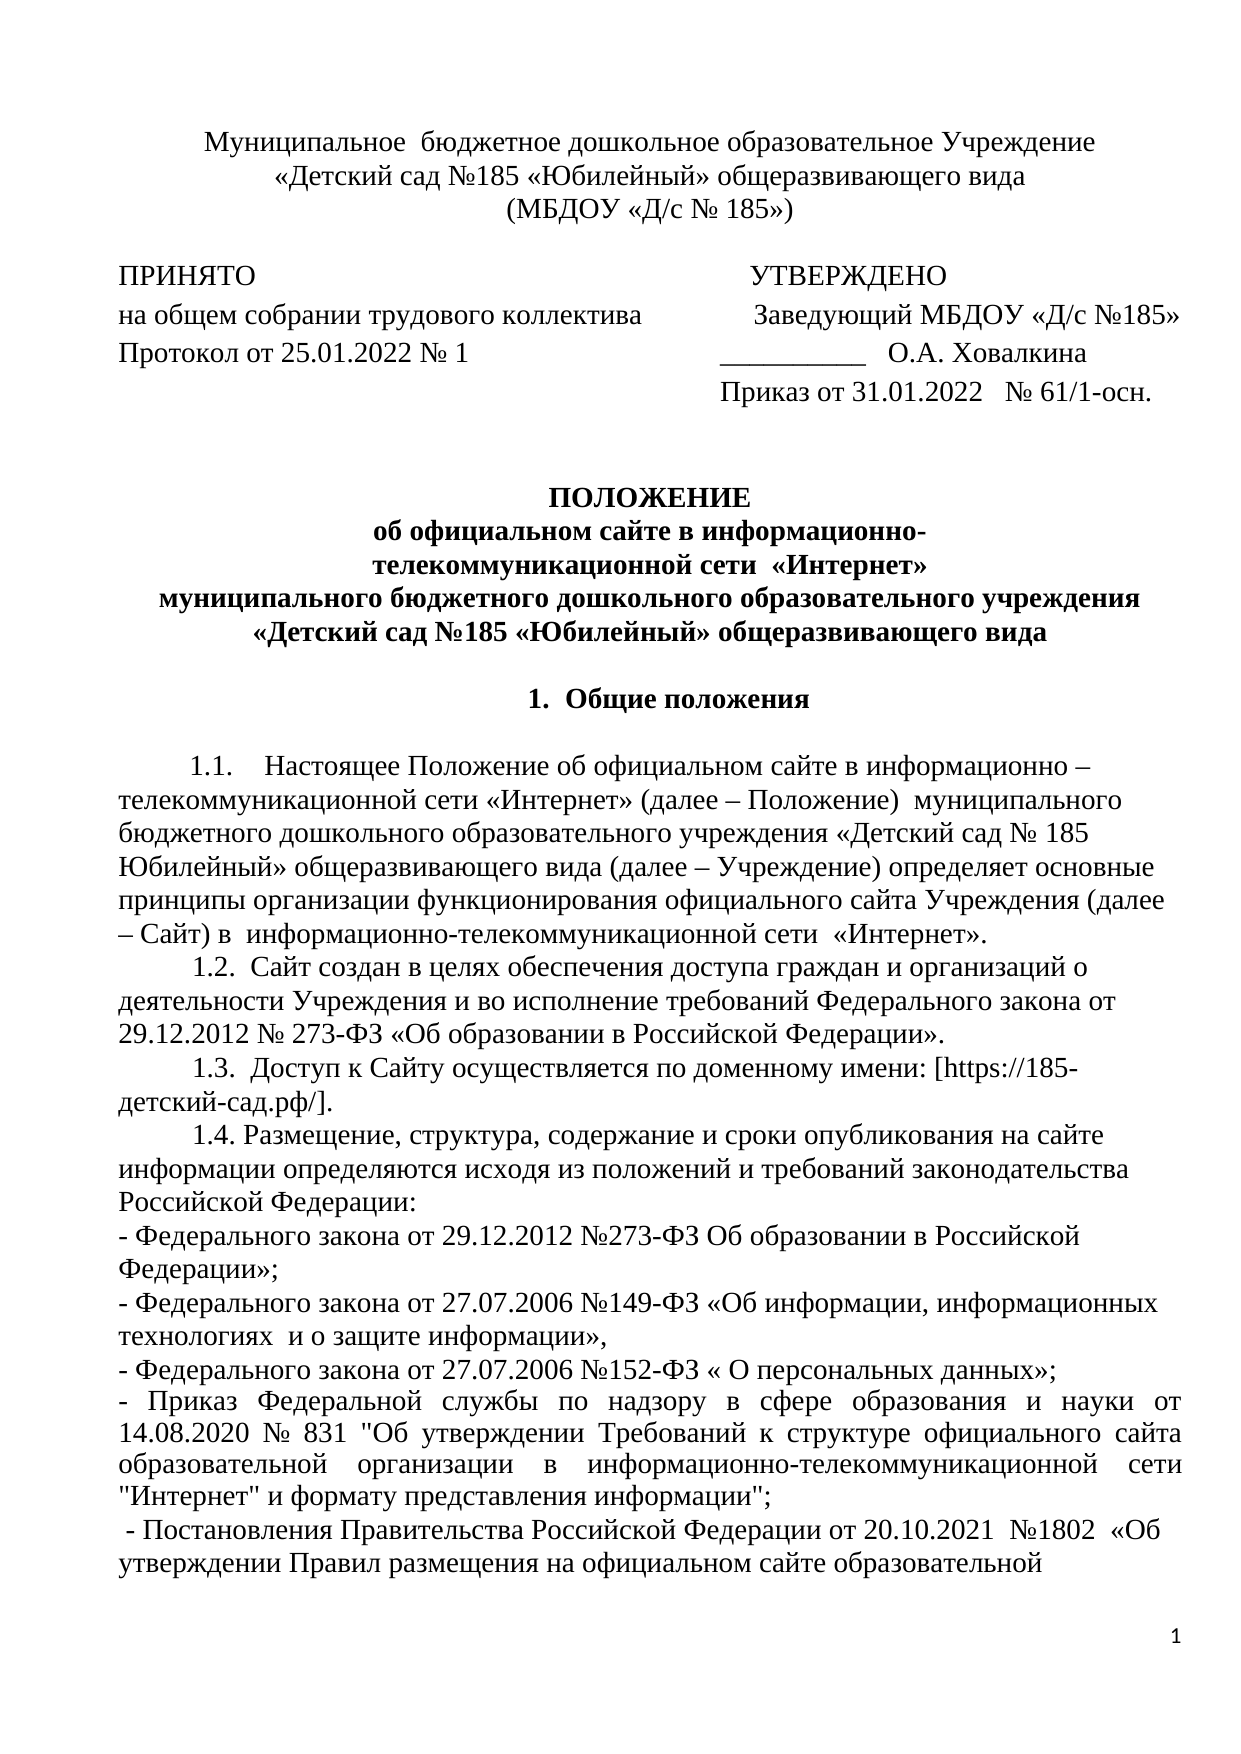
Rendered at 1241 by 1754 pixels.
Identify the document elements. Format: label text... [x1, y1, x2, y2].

text 1.4. Размещение, структура, содержание и сроки опубликования на сайте информации определяются исходя из положений и требований законодательства Российской Федерации: [118, 1117, 1181, 1218]
text - Приказ Федеральной службы по надзору в сфере образования и науки от 14.08.2020 № 831 "Об утверждении Требований к структуре официального сайта образовательной организации в информационно-телекоммуникационной сети "Интернет" и формату представления информации"; [118, 1386, 1183, 1512]
text - Федерального закона от 27.07.2006 №149-ФЗ «Об информации, информационных технологиях и о защите информации», [118, 1285, 1181, 1352]
text Муниципальное бюджетное дошкольное образовательное Учреждение [118, 124, 1181, 158]
text - Федерального закона от 29.12.2012 №273-ФЗ Об образовании в Российской Федерации»; [118, 1218, 1181, 1285]
text 1.2. Сайт создан в целях обеспечения доступа граждан и организаций о деятельности Учреждения и во исполнение требований Федерального закона от 29.12.2012 № 273-ФЗ «Об образовании в Российской Федерации». [118, 949, 1181, 1050]
text муниципального бюджетного дошкольного образовательного учреждения «Детский сад №185 «Юбилейный» общеразвивающего вида [118, 581, 1181, 648]
text об официальном сайте в информационно- [118, 513, 1181, 547]
text 1.3. Доступ к Сайту осуществляется по доменному имени: [https://185-детский-сад.рф/]. [118, 1050, 1181, 1117]
list Настоящее Положение об официальном сайте в информационно – [189, 748, 1181, 782]
text - Федерального закона от 27.07.2006 №152-ФЗ « О персональных данных»; [118, 1352, 1181, 1386]
text телекоммуникационной сети «Интернет» (далее – Положение) муниципального бюджетного дошкольного образовательного учреждения «Детский сад № 185 Юбилейный» общеразвивающего вида (далее – Учреждение) определяет основные принципы организации функционирования официального сайта Учреждения (далее – Сайт) в информационно-телекоммуникационной сети «Интернет». [118, 782, 1181, 949]
table_header УТВЕРЖДЕНО Заведующий МБДОУ «Д/с №185» __________ О.А. Ховалкина Приказ от 31.01.2022 № 61/1-осн. [720, 259, 1213, 418]
list Общие положения [156, 681, 1181, 715]
text ПОЛОЖЕНИЕ [118, 480, 1181, 513]
text «Детский сад №185 «Юбилейный» общеразвивающего вида [118, 158, 1181, 191]
table_header ПРИНЯТО на общем собрании трудового коллектива Протокол от 25.01.2022 № 1 [118, 259, 720, 418]
text (МБДОУ «Д/с № 185») [118, 191, 1181, 225]
text телекоммуникационной сети «Интернет» [118, 547, 1181, 581]
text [118, 1512, 1181, 1579]
